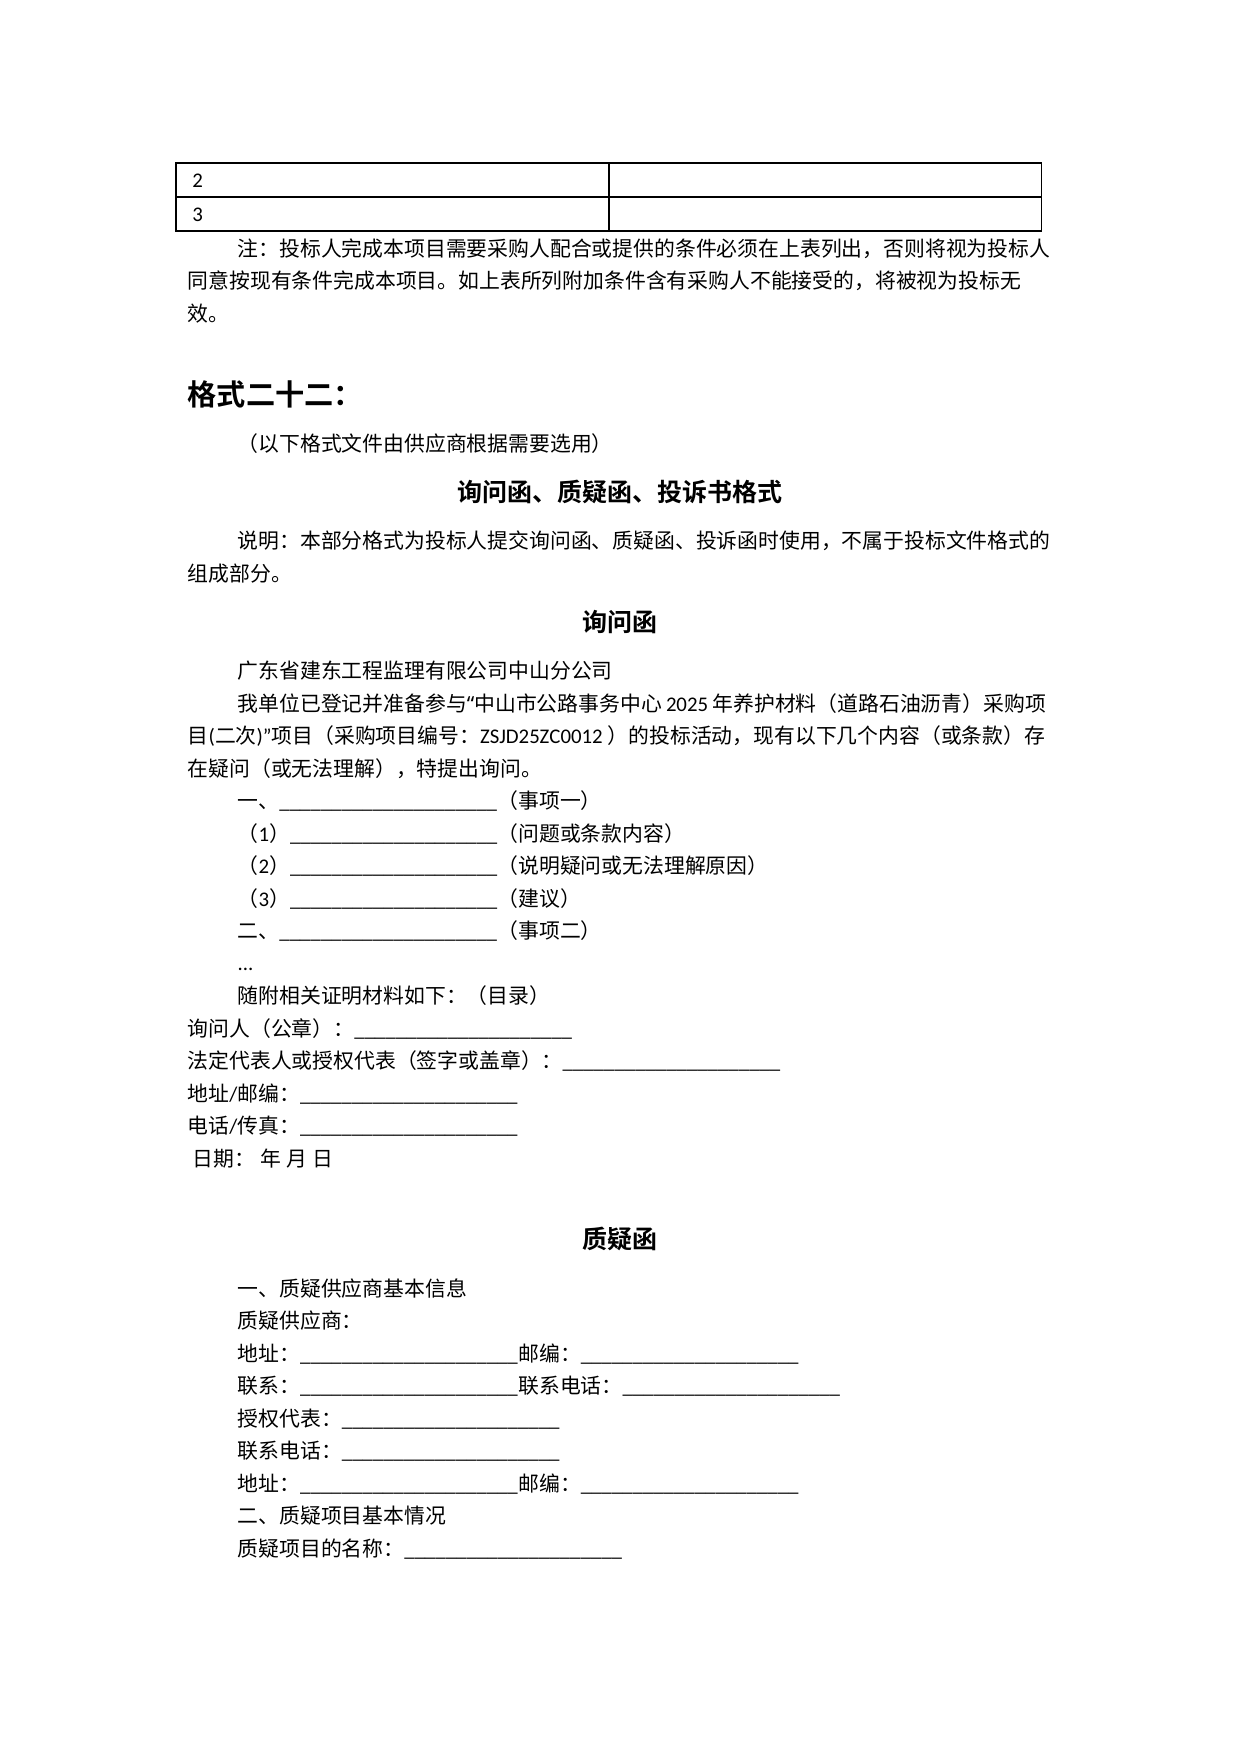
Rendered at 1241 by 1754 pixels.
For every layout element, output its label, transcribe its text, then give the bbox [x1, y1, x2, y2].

text 格式二十二： [187, 362, 1053, 427]
text 地址：_____________________邮编：_____________________ [187, 1467, 1053, 1499]
text 一、质疑供应商基本信息 [187, 1272, 1053, 1304]
text 注：投标人完成本项目需要采购人配合或提供的条件必须在上表列出，否则将视为投标人同意按现有条件完成本项目。如上表所列附加条件含有采购人不能接受的，将被视为投标无效。 [187, 232, 1053, 329]
text 地址/邮编：_____________________ [187, 1077, 1053, 1109]
text 授权代表：_____________________ [187, 1402, 1053, 1434]
text 联系：_____________________联系电话：_____________________ [187, 1369, 1053, 1402]
text 质疑项目的名称：_____________________ [187, 1532, 1053, 1564]
text （1）____________________（问题或条款内容） [187, 817, 1053, 849]
text 说明：本部分格式为投标人提交询问函、质疑函、投诉函时使用，不属于投标文件格式的组成部分。 [187, 524, 1053, 589]
text 随附相关证明材料如下：（目录） [187, 979, 1053, 1012]
text 询问人（公章）：_____________________ [187, 1012, 1053, 1044]
text （2）____________________（说明疑问或无法理解原因） [187, 849, 1053, 882]
text 广东省建东工程监理有限公司中山分公司 [187, 654, 1053, 687]
text 二、_____________________（事项二） [187, 914, 1053, 947]
text 电话/传真：_____________________ [187, 1109, 1053, 1142]
text ... [187, 947, 1053, 979]
text 法定代表人或授权代表（签字或盖章）：_____________________ [187, 1044, 1053, 1077]
table_cell 2 [177, 164, 608, 196]
text 询问函、质疑函、投诉书格式 [187, 459, 1053, 524]
text 一、_____________________（事项一） [187, 784, 1053, 817]
table_cell 3 [177, 198, 608, 230]
text 地址：_____________________邮编：_____________________ [187, 1337, 1053, 1369]
text 询问函 [187, 589, 1053, 654]
text 质疑函 [187, 1207, 1053, 1272]
text 日期： 年 月 日 [187, 1142, 1053, 1174]
text 我单位已登记并准备参与“中山市公路事务中心2025年养护材料（道路石油沥青）采购项目(二次)”项目（采购项目编号：ZSJD25ZC0012 ）的投标活动，现有以下几个内容（或条款）存在疑问（或无法理解），特提出询问。 [187, 687, 1053, 784]
text 联系电话：_____________________ [187, 1434, 1053, 1467]
table_cell [610, 164, 1041, 196]
text 质疑供应商： [187, 1304, 1053, 1337]
table_cell [610, 198, 1041, 230]
text （以下格式文件由供应商根据需要选用） [187, 427, 1053, 459]
text （3）____________________（建议） [187, 882, 1053, 914]
text 二、质疑项目基本情况 [187, 1499, 1053, 1532]
